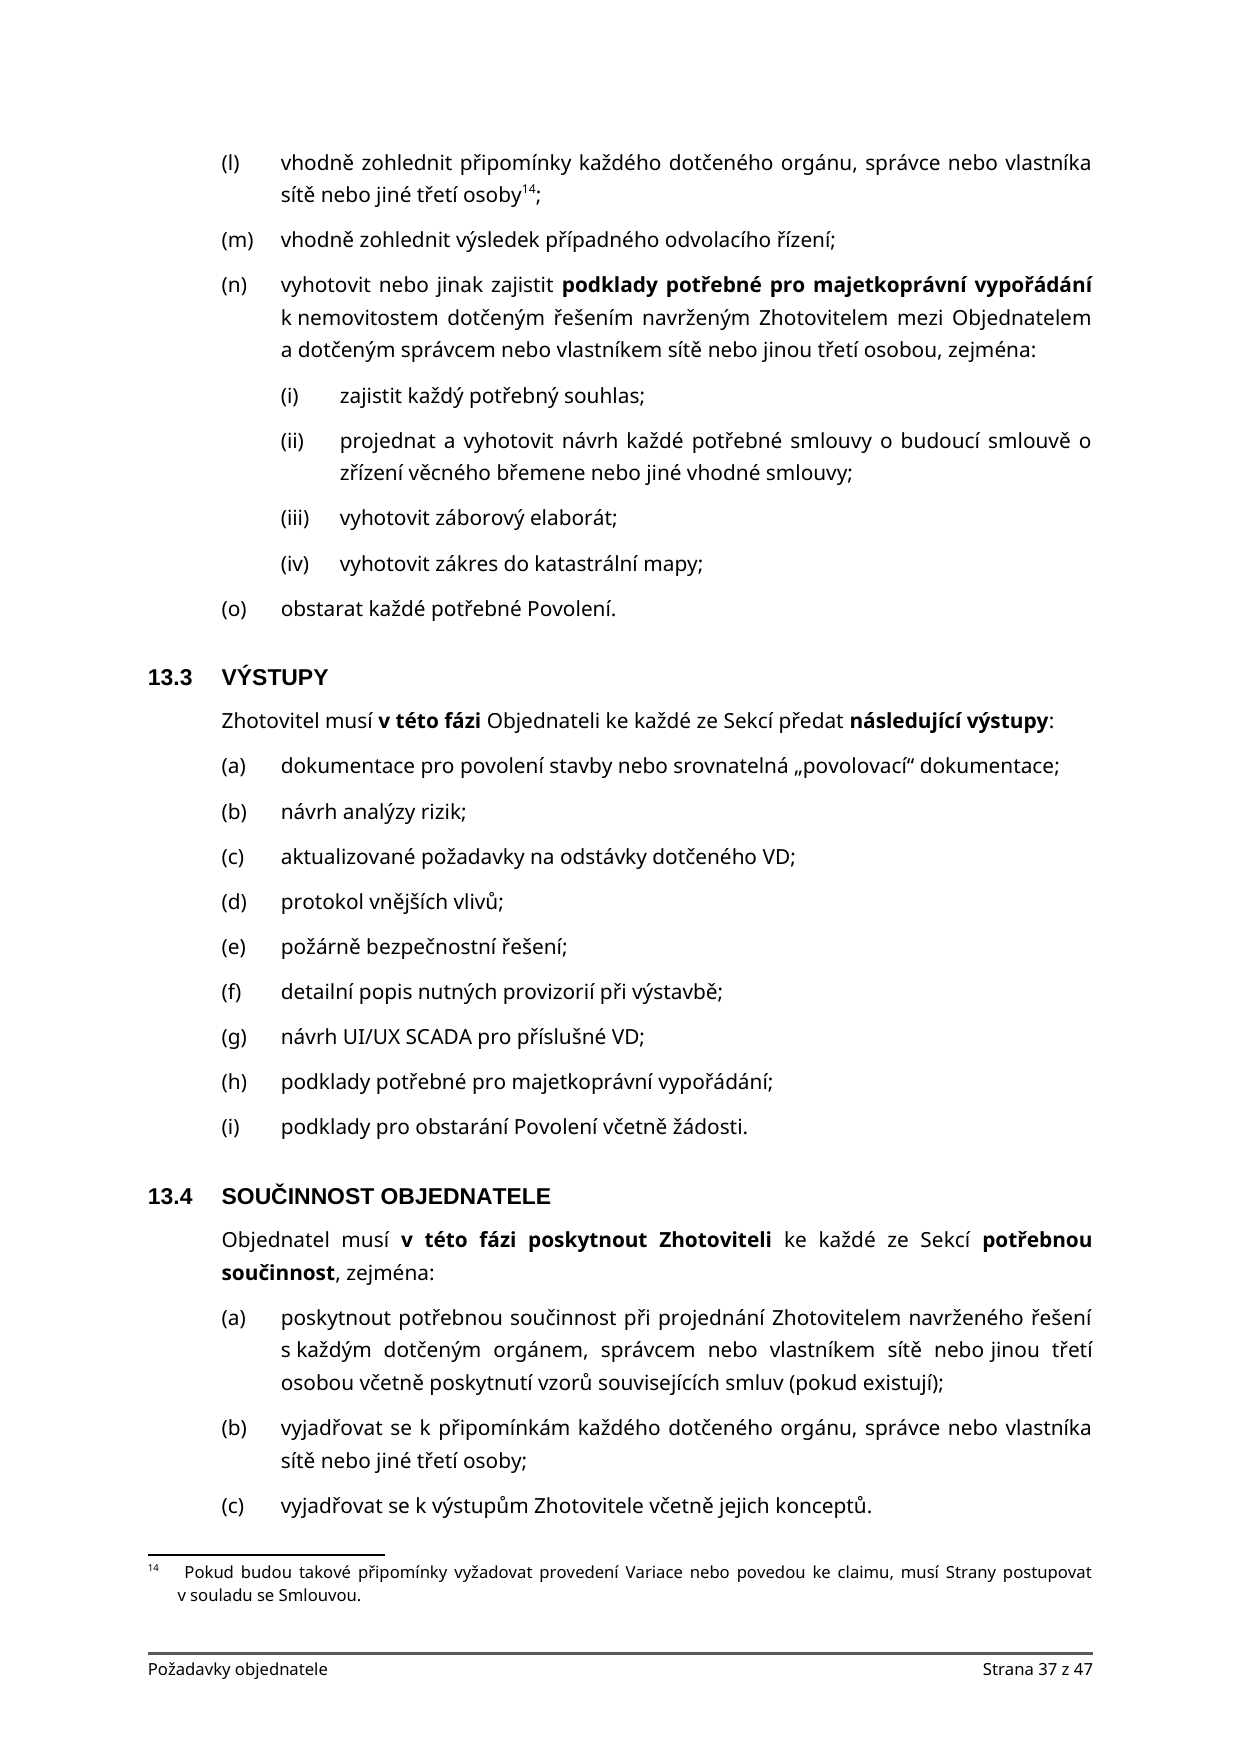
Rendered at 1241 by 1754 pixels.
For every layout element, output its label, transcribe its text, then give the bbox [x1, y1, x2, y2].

list požárně bezpečnostní řešení; [221, 932, 1093, 961]
list projednat a vyhotovit návrh každé potřebné smlouvy o budoucí smlouvě o zřízení věcného břemene nebo jiné vhodné smlouvy; [281, 426, 1093, 487]
list vhodně zohlednit výsledek případného odvolacího řízení; [221, 225, 1093, 254]
list detailní popis nutných provizorií při výstavbě; [221, 977, 1093, 1006]
text Zhotovitel musí v této fázi Objednateli ke každé ze Sekcí předat následující výstupy: [221, 707, 1093, 735]
list obstarat každé potřebné Povolení. [221, 594, 1093, 622]
text Objednatel musí v této fázi poskytnout Zhotoviteli ke každé ze Sekcí potřebnou součinnost, zejména: [221, 1225, 1093, 1286]
list vhodně zohlednit připomínky každého dotčeného orgánu, správce nebo vlastníka sítě nebo jiné třetí osoby; [221, 148, 1093, 209]
list vyhotovit zákres do katastrální mapy; [281, 549, 1093, 577]
list zajistit každý potřebný souhlas; [281, 381, 1093, 409]
text poskytnout potřebnou součinnost při projednání Zhotovitelem navrženého řešení s každým dotčeným orgánem, správcem nebo vlastníkem sítě nebo jinou třetí osobou včetně poskytnutí vzorů souvisejících smluv (pokud existují); [221, 1303, 1093, 1397]
list vyhotovit záborový elaborát; [281, 503, 1093, 532]
list podklady potřebné pro majetkoprávní vypořádání; [221, 1067, 1093, 1096]
text vyjadřovat se k výstupům Zhotovitele včetně jejich konceptů. [221, 1491, 1093, 1519]
list dokumentace pro povolení stavby nebo srovnatelná „povolovací“ dokumentace; [221, 752, 1093, 780]
list Výstupy [148, 664, 1093, 690]
list protokol vnějších vlivů; [221, 887, 1093, 915]
list Součinnost objednatele [148, 1183, 1093, 1209]
list aktualizované požadavky na odstávky dotčeného VD; [221, 842, 1093, 870]
list návrh UI/UX SCADA pro příslušné VD; [221, 1022, 1093, 1051]
list podklady pro obstarání Povolení včetně žádosti. [221, 1112, 1093, 1141]
text vyjadřovat se k připomínkám každého dotčeného orgánu, správce nebo vlastníka sítě nebo jiné třetí osoby; [221, 1413, 1093, 1474]
list návrh analýzy rizik; [221, 797, 1093, 825]
list vyhotovit nebo jinak zajistit podklady potřebné pro majetkoprávní vypořádání k nemovitostem dotčeným řešením navrženým Zhotovitelem mezi Objednatelem a dotčeným správcem nebo vlastníkem sítě nebo jinou třetí osobou, zejména: [221, 270, 1093, 364]
